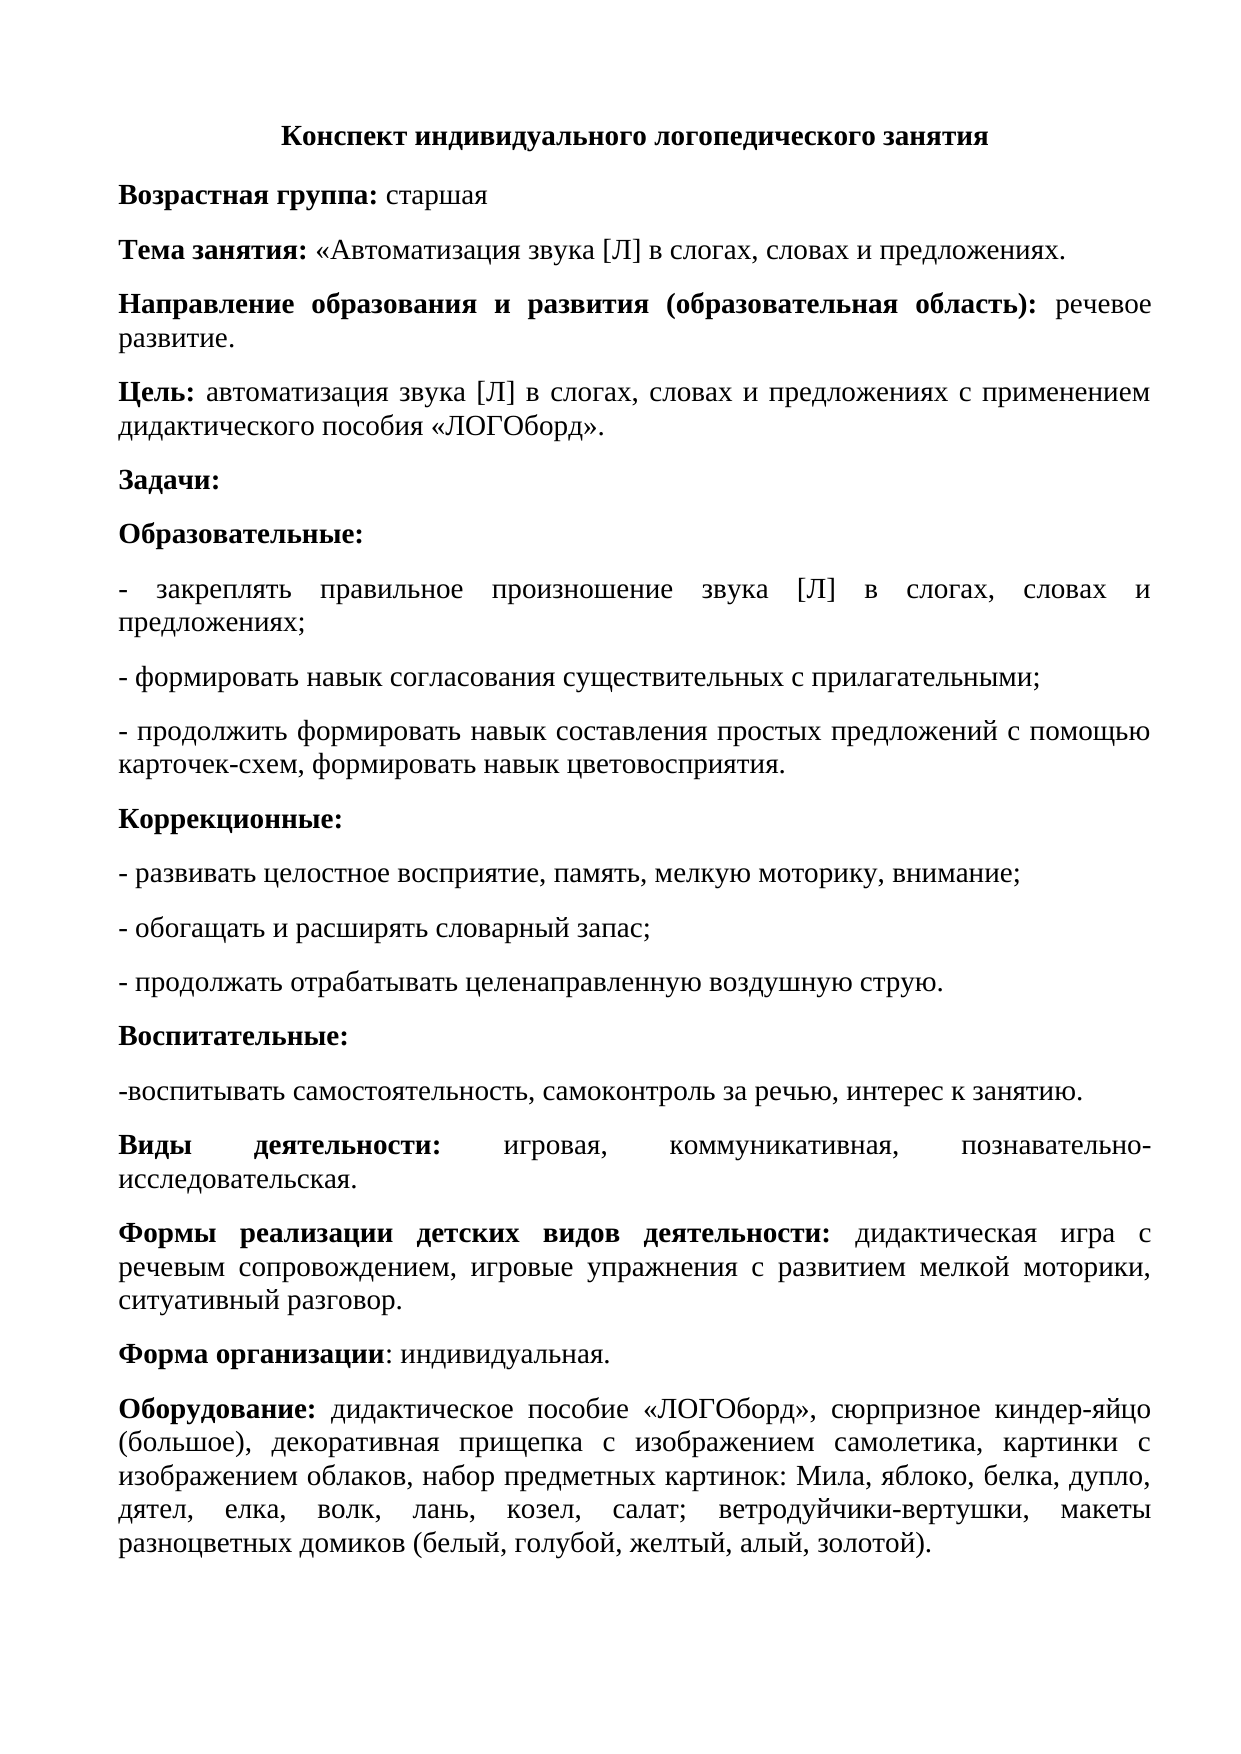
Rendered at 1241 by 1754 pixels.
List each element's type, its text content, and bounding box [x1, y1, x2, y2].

text Задачи: [118, 462, 1152, 496]
text Цель: автоматизация звука [Л] в слогах, словах и предложениях с применением дидактического пособия «ЛОГОборд». [118, 374, 1152, 441]
text - продолжать отрабатывать целенаправленную воздушную струю. [118, 964, 1152, 998]
text Воспитательные: [118, 1018, 1152, 1052]
text Направление образования и развития (образовательная область): речевое развитие. [118, 286, 1152, 353]
text Образовательные: [118, 516, 1152, 550]
text Тема занятия: «Автоматизация звука [Л] в слогах, словах и предложениях. [118, 232, 1152, 265]
text - продолжить формировать навык составления простых предложений с помощью карточек-схем, формировать навык цветовосприятия. [118, 713, 1152, 780]
text Оборудование: дидактическое пособие «ЛОГОборд», сюрпризное киндер-яйцо (большое), декоративная прищепка с изображением самолетика, картинки с изображением облаков, набор предметных картинок: Мила, яблоко, белка, дупло, дятел, елка, волк, лань, козел, салат; ветродуйчики-вертушки, макеты разноцветных домиков (белый, голубой, желтый, алый, золотой). [118, 1391, 1152, 1559]
text Формы реализации детских видов деятельности: дидактическая игра с речевым сопровождением, игровые упражнения с развитием мелкой моторики, ситуативный разговор. [118, 1215, 1152, 1316]
text Форма организации: индивидуальная. [118, 1337, 1152, 1370]
text Коррекционные: [118, 801, 1152, 834]
text Конспект индивидуального логопедического занятия [118, 118, 1152, 152]
text Возрастная группа: старшая [118, 177, 1152, 211]
text - закреплять правильное произношение звука [Л] в слогах, словах и предложениях; [118, 571, 1152, 638]
text - формировать навык согласования существительных с прилагательными; [118, 659, 1152, 692]
text - развивать целостное восприятие, память, мелкую моторику, внимание; [118, 855, 1152, 889]
text - обогащать и расширять словарный запас; [118, 910, 1152, 943]
text Виды деятельности: игровая, коммуникативная, познавательно-исследовательская. [118, 1127, 1152, 1194]
text -воспитывать самостоятельность, самоконтроль за речью, интерес к занятию. [118, 1073, 1152, 1106]
